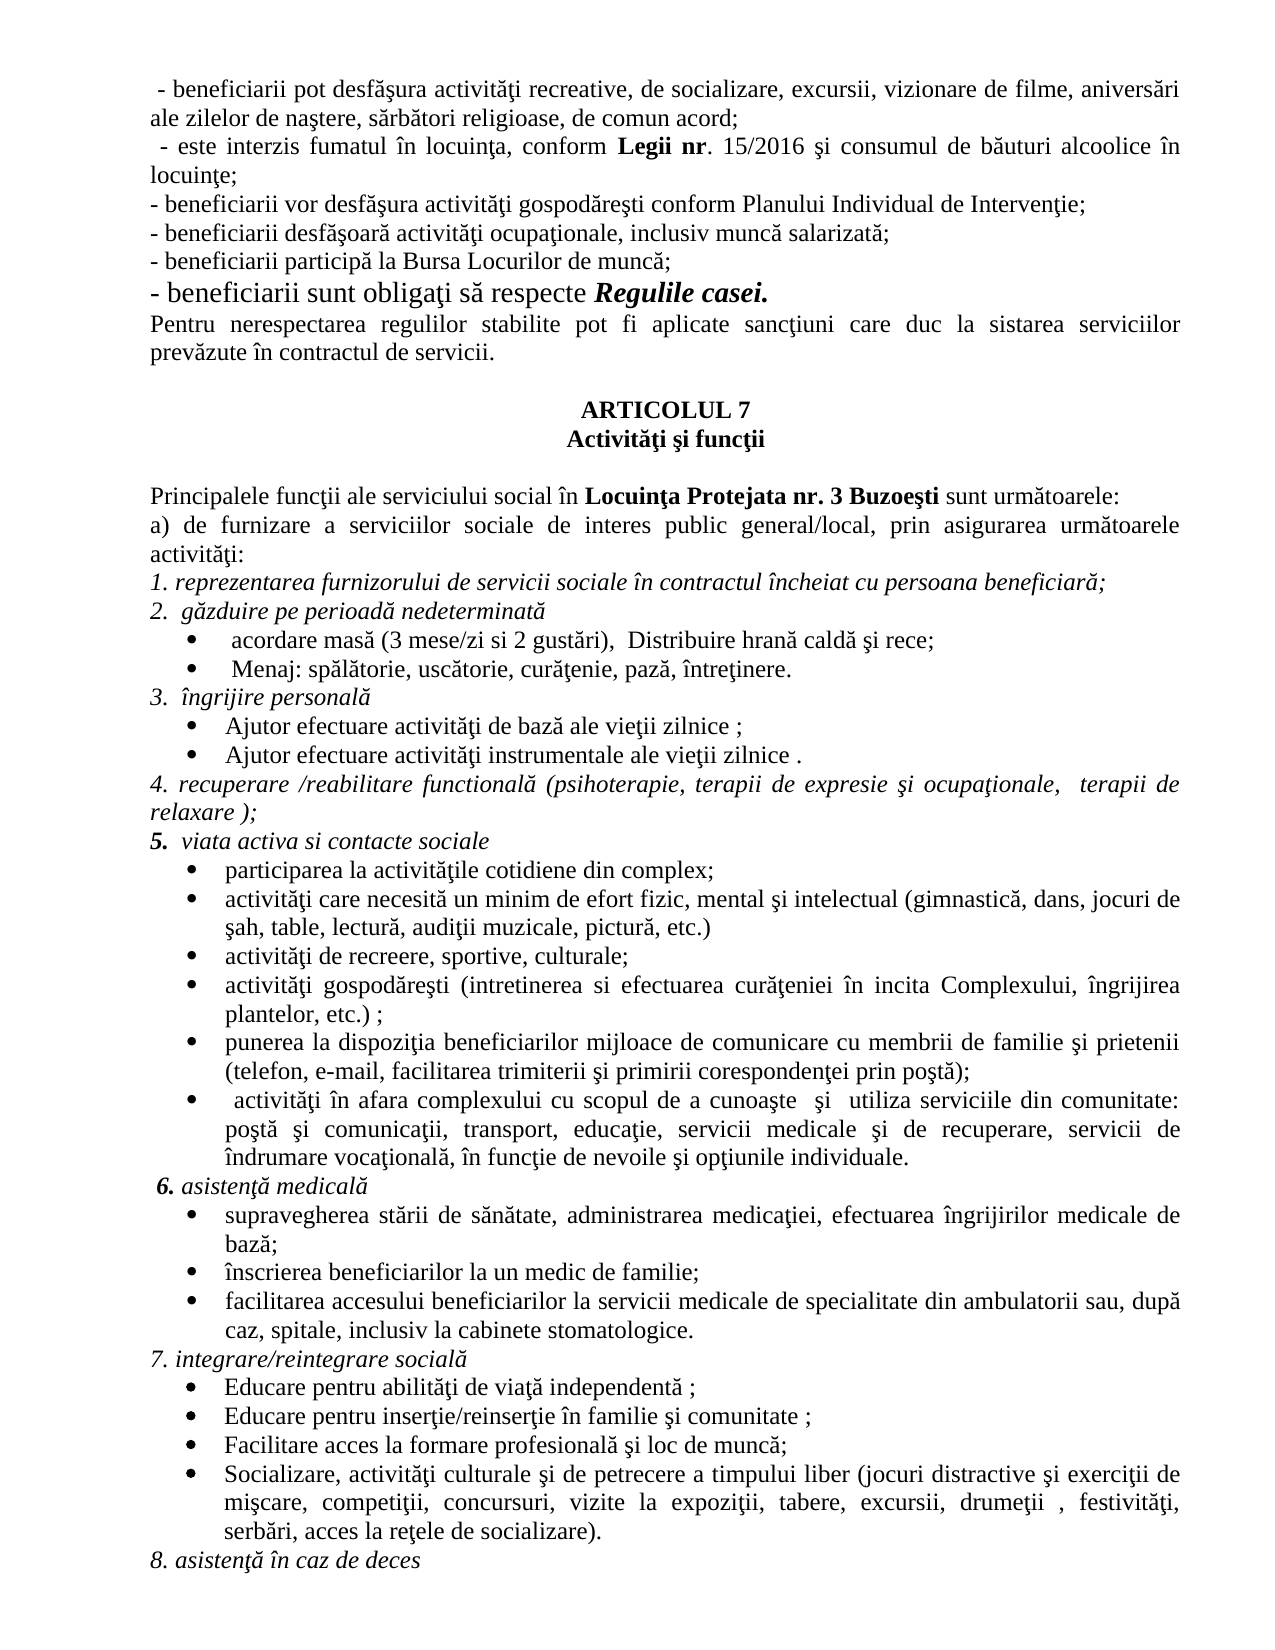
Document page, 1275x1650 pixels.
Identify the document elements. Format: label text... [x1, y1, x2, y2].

text - este interzis fumatul în locuinţa, conform Legii nr. 15/2016 şi consumul de băuturi alcoolice în locuinţe; [150, 131, 1181, 189]
text 3. îngrijire personală [150, 682, 1181, 711]
text Activităţi şi funcţii [150, 424, 1181, 452]
text 4. recuperare /reabilitare functională (psihoterapie, terapii de expresie şi ocupaţionale, terapii de relaxare ); [150, 769, 1181, 826]
text - beneficiarii desfăşoară activităţi ocupaţionale, inclusiv muncă salarizată; [150, 218, 1181, 246]
list Menaj: spălătorie, uscătorie, curăţenie, pază, întreţinere. [187, 654, 1181, 682]
list Facilitare acces la formare profesională şi loc de muncă; [186, 1430, 1181, 1459]
text 5. viata activa si contacte sociale [150, 826, 1181, 855]
text 1. reprezentarea furnizorului de servicii sociale în contractul încheiat cu persoana beneficiară; [150, 567, 1181, 596]
text 6. asistenţă medicală [150, 1171, 1181, 1200]
list facilitarea accesului beneficiarilor la servicii medicale de specialitate din ambulatorii sau, după caz, spitale, inclusiv la cabinete stomatologice. [187, 1286, 1181, 1344]
list acordare masă (3 mese/zi si 2 gustări), Distribuire hrană caldă şi rece; [187, 625, 1181, 654]
text - beneficiarii pot desfăşura activităţi recreative, de socializare, excursii, vizionare de filme, aniversări ale zilelor de naştere, sărbători religioase, de comun acord; [150, 74, 1181, 131]
text - beneficiarii sunt obligaţi să respecte Regulile casei. [150, 275, 1181, 309]
list Educare pentru inserţie/reinserţie în familie şi comunitate ; [186, 1401, 1181, 1430]
list Ajutor efectuare activităţi instrumentale ale vieţii zilnice . [187, 740, 1181, 769]
text - beneficiarii participă la Bursa Locurilor de muncă; [150, 246, 1181, 275]
list supravegherea stării de sănătate, administrarea medicaţiei, efectuarea îngrijirilor medicale de bază; [187, 1200, 1181, 1257]
list Educare pentru abilităţi de viaţă independentă ; [186, 1372, 1181, 1401]
list activităţi care necesită un minim de efort fizic, mental şi intelectual (gimnastică, dans, jocuri de şah, table, lectură, audiţii muzicale, pictură, etc.) [187, 884, 1181, 941]
text Principalele funcţii ale serviciului social în Locuinţa Protejata nr. 3 Buzoeşti sunt următoarele: [150, 481, 1181, 510]
text - beneficiarii vor desfăşura activităţi gospodăreşti conform Planului Individual de Intervenţie; [150, 189, 1181, 218]
text a) de furnizare a serviciilor sociale de interes public general/local, prin asigurarea următoarele activităţi: [150, 510, 1181, 567]
text ARTICOLUL 7 [150, 395, 1181, 424]
text 2. găzduire pe perioadă nedeterminată [150, 596, 1181, 625]
text Pentru nerespectarea regulilor stabilite pot fi aplicate sancţiuni care duc la sistarea serviciilor prevăzute în contractul de servicii. [150, 309, 1181, 366]
list activităţi în afara complexului cu scopul de a cunoaşte şi utiliza serviciile din comunitate: poştă şi comunicaţii, transport, educaţie, servicii medicale şi de recuperare, servicii de îndrumare vocaţională, în funcţie de nevoile şi opţiunile individuale. [187, 1085, 1181, 1171]
list activităţi gospodăreşti (intretinerea si efectuarea curăţeniei în incita Complexului, îngrijirea plantelor, etc.) ; [187, 970, 1181, 1027]
list punerea la dispoziţia beneficiarilor mijloace de comunicare cu membrii de familie şi prietenii (telefon, e-mail, facilitarea trimiterii şi primirii corespondenţei prin poştă); [187, 1027, 1181, 1085]
text 7. integrare/reintegrare socială [150, 1344, 1181, 1372]
text 8. asistenţă în caz de deces [150, 1545, 1181, 1574]
list participarea la activităţile cotidiene din complex; [187, 855, 1181, 884]
list activităţi de recreere, sportive, culturale; [187, 941, 1181, 970]
list Ajutor efectuare activităţi de bază ale vieţii zilnice ; [187, 711, 1181, 740]
list Socializare, activităţi culturale şi de petrecere a timpului liber (jocuri distractive şi exerciţii de mişcare, competiţii, concursuri, vizite la expoziţii, tabere, excursii, drumeţii , festivităţi, serbări, acces la reţele de socializare). [186, 1459, 1181, 1545]
list înscrierea beneficiarilor la un medic de familie; [187, 1257, 1181, 1286]
